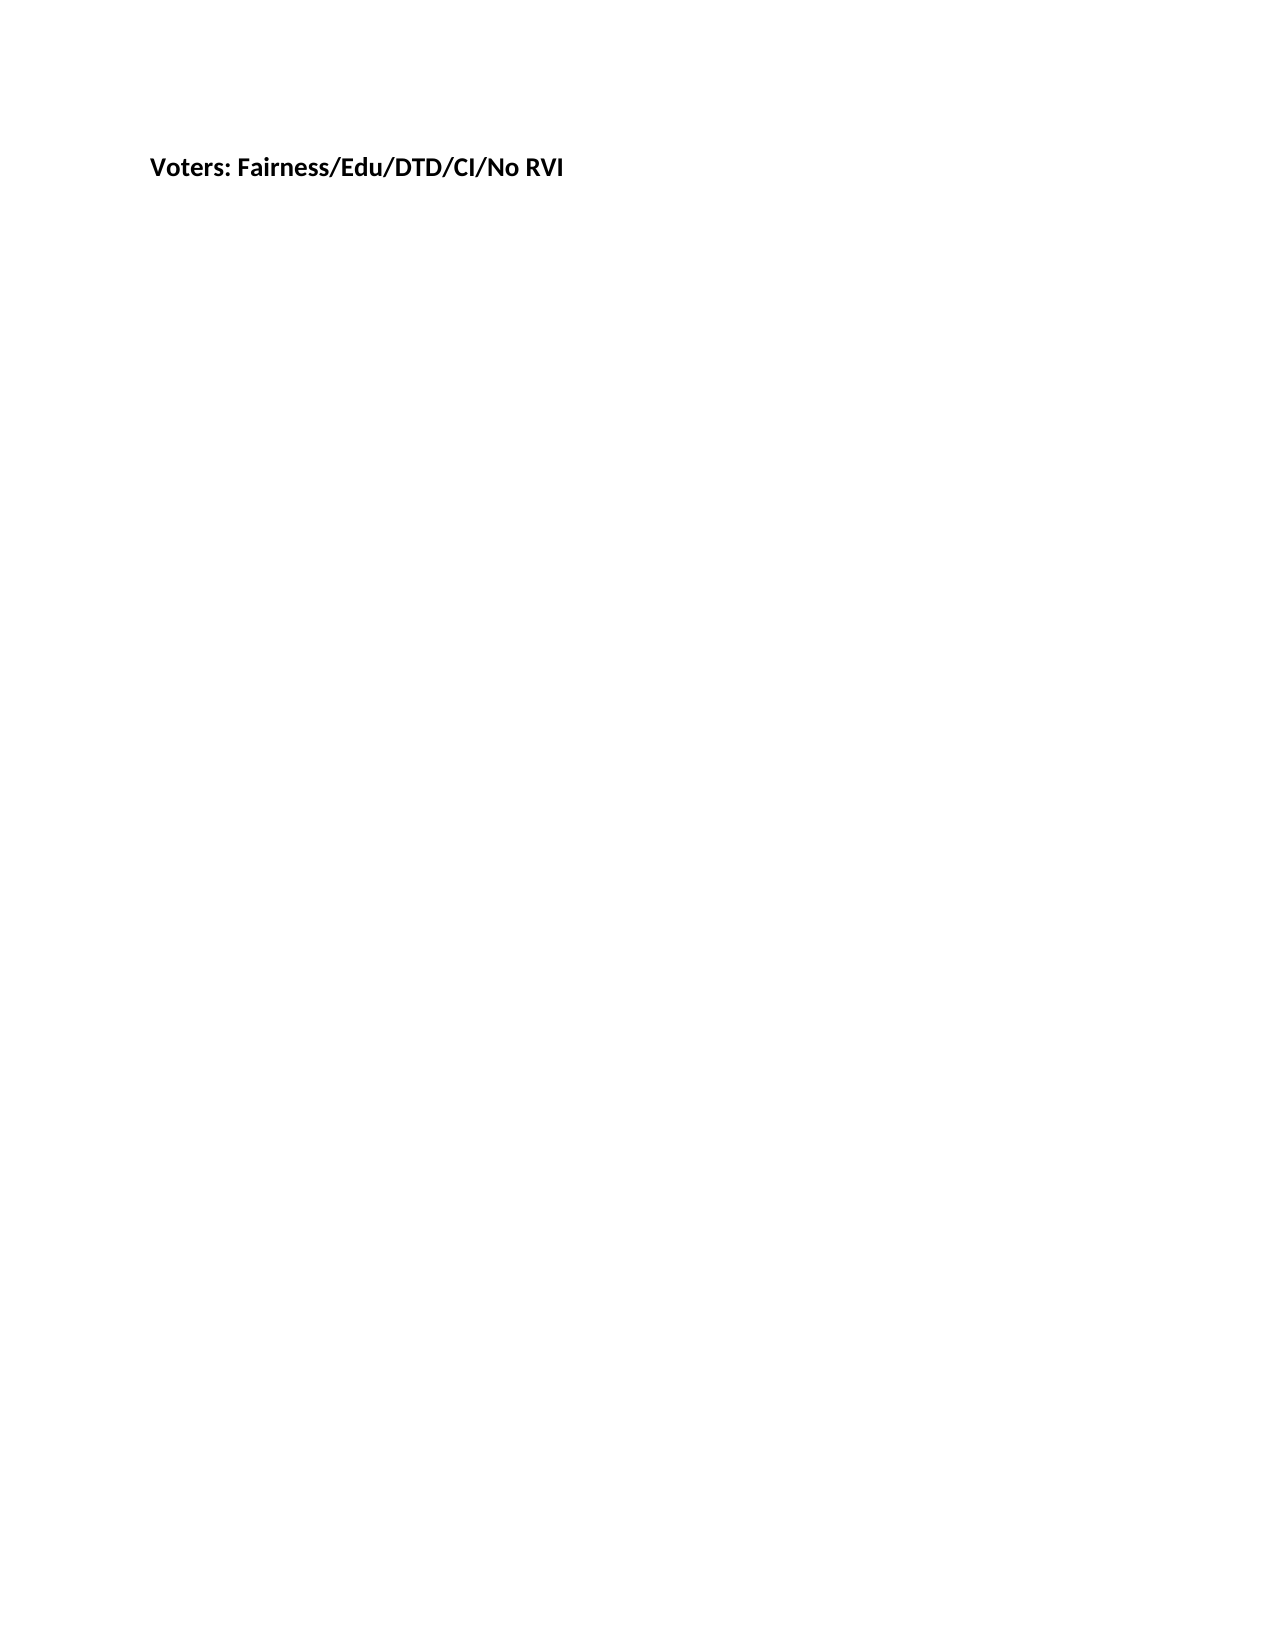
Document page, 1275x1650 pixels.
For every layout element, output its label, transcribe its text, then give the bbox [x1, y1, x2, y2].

subtitle Voters: Fairness/Edu/DTD/CI/No RVI [150, 150, 1125, 183]
